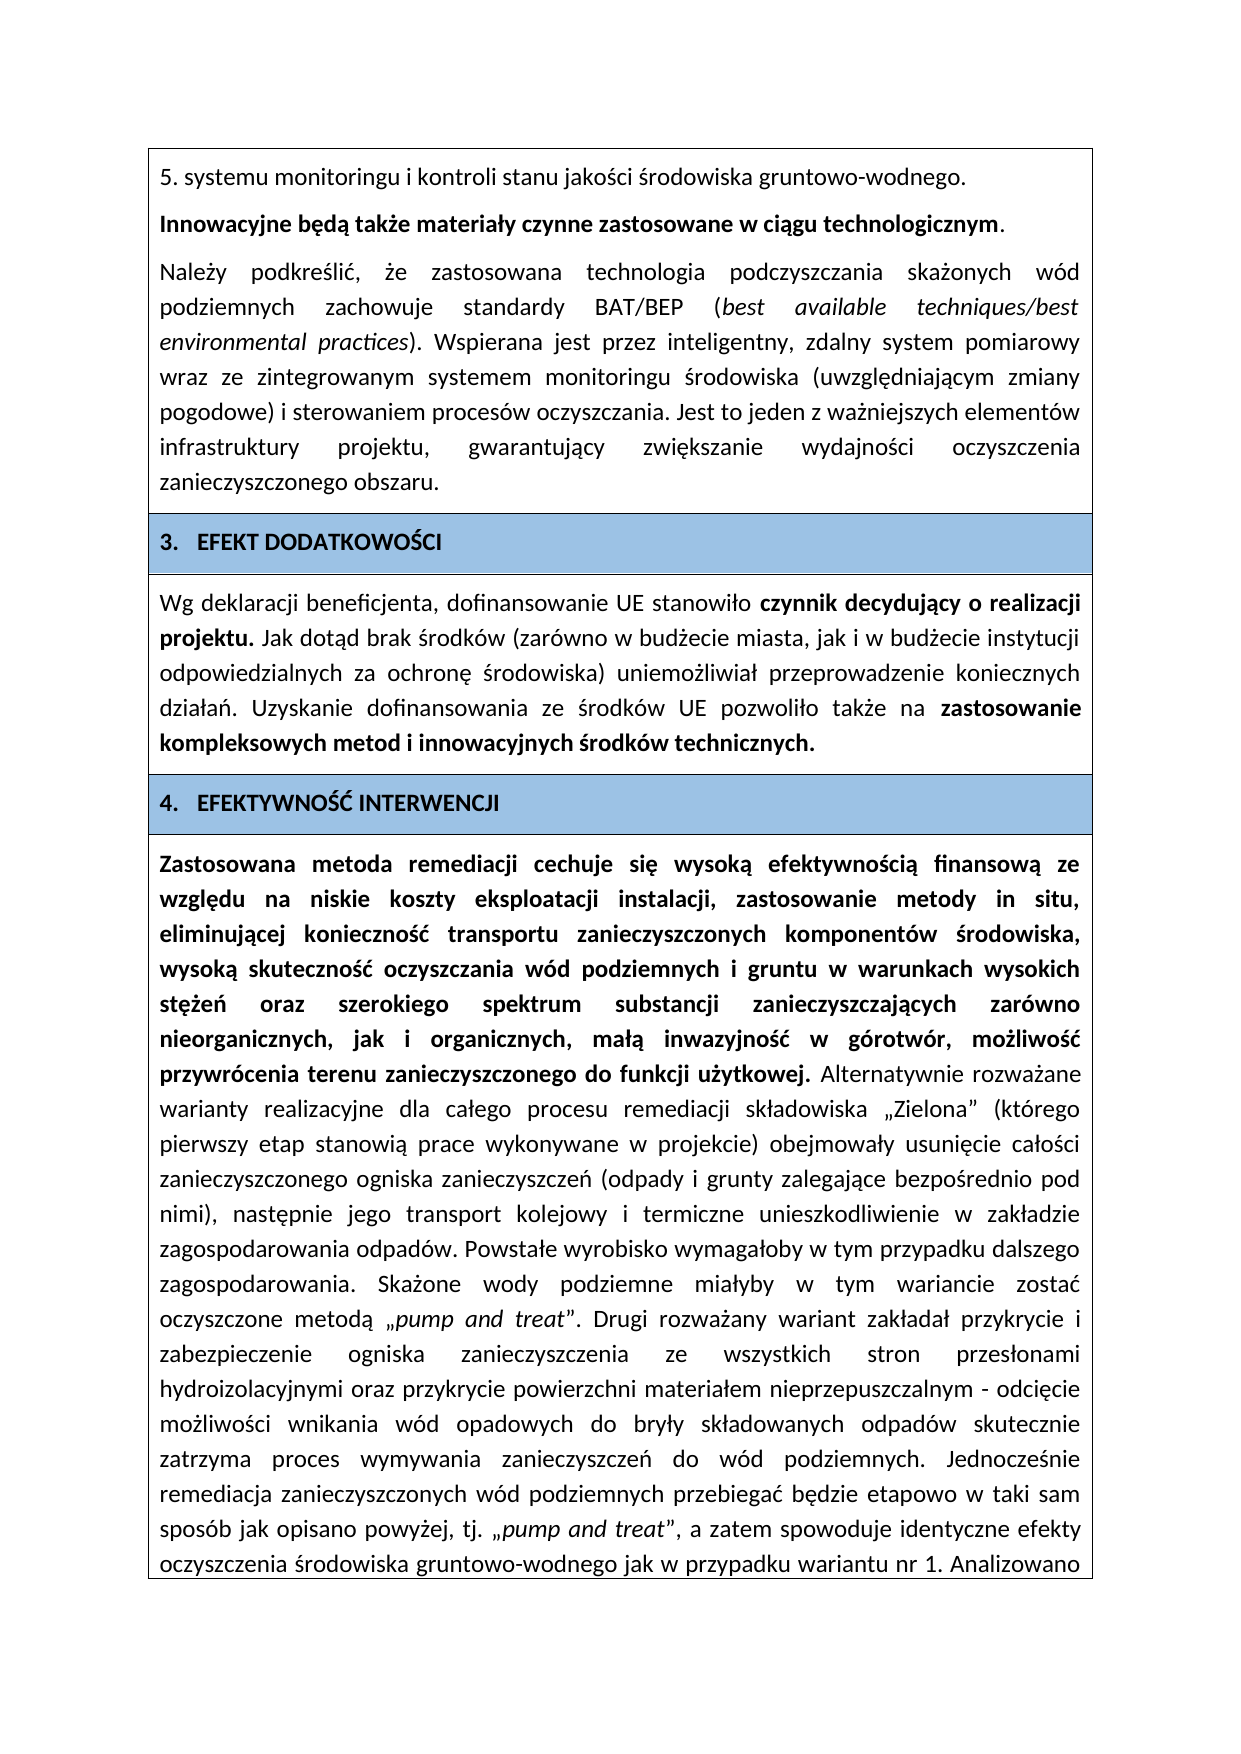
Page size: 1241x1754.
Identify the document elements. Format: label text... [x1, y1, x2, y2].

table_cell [149, 149, 1092, 513]
table_cell EFEKTYWNOŚĆ INTERWENCJI [149, 775, 1092, 834]
table_cell Wg deklaracji beneficjenta, dofinansowanie UE stanowiło czynnik decydujący o realizacji projektu. Jak dotąd brak środków (zarówno w budżecie miasta, jak i w budżecie instytucji odpowiedzialnych za ochronę środowiska) uniemożliwiał przeprowadzenie koniecznych działań. Uzyskanie dofinansowania ze środków UE pozwoliło także na zastosowanie kompleksowych metod i innowacyjnych środków technicznych. [149, 575, 1092, 774]
table_cell EFEKT DODATKOWOŚCI [149, 514, 1092, 573]
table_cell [149, 835, 1092, 1578]
